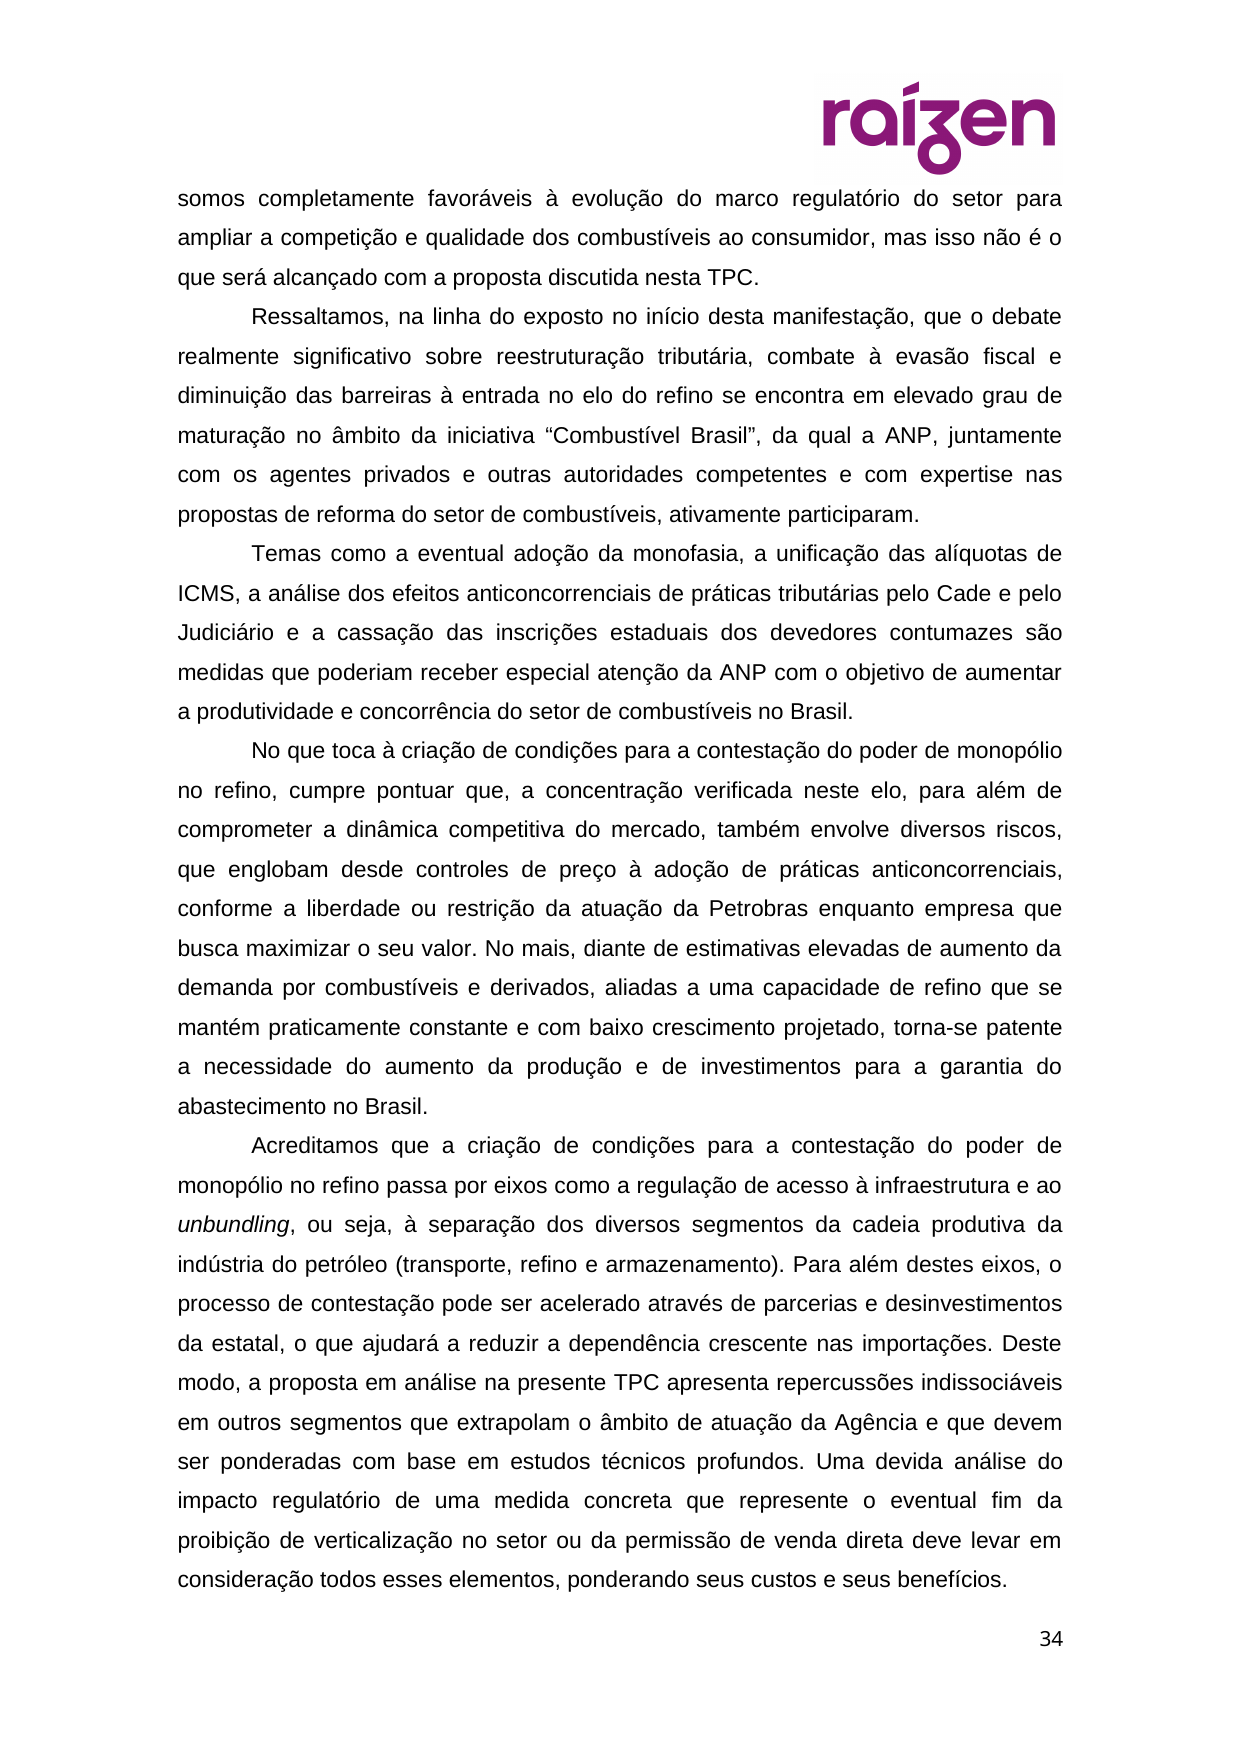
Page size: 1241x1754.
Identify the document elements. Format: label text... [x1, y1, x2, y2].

text No que toca à criação de condições para a contestação do poder de monopólio no refino, cumpre pontuar que, a concentração verificada neste elo, para além de comprometer a dinâmica competitiva do mercado, também envolve diversos riscos, que englobam desde controles de preço à adoção de práticas anticoncorrenciais, conforme a liberdade ou restrição da atuação da Petrobras enquanto empresa que busca maximizar o seu valor. No mais, diante de estimativas elevadas de aumento da demanda por combustíveis e derivados, aliadas a uma capacidade de refino que se mantém praticamente constante e com baixo crescimento projetado, torna-se patente a necessidade do aumento da produção e de investimentos para a garantia do abastecimento no Brasil. [177, 737, 1063, 1119]
text Temas como a eventual adoção da monofasia, a unificação das alíquotas de ICMS, a análise dos efeitos anticoncorrenciais de práticas tributárias pelo Cade e pelo Judiciário e a cassação das inscrições estaduais dos devedores contumazes são medidas que poderiam receber especial atenção da ANP com o objetivo de aumentar a produtividade e concorrência do setor de combustíveis no Brasil. [177, 540, 1063, 724]
picture [813, 73, 1064, 185]
text Ressaltamos, na linha do exposto no início desta manifestação, que o debate realmente significativo sobre reestruturação tributária, combate à evasão fiscal e diminuição das barreiras à entrada no elo do refino se encontra em elevado grau de maturação no âmbito da iniciativa “Combustível Brasil”, da qual a ANP, juntamente com os agentes privados e outras autoridades competentes e com expertise nas propostas de reforma do setor de combustíveis, ativamente participaram. [177, 303, 1063, 527]
text Acreditamos que a criação de condições para a contestação do poder de monopólio no refino passa por eixos como a regulação de acesso à infraestrutura e ao unbundling, ou seja, à separação dos diversos segmentos da cadeia produtiva da indústria do petróleo (transporte, refino e armazenamento). Para além destes eixos, o processo de contestação pode ser acelerado através de parcerias e desinvestimentos da estatal, o que ajudará a reduzir a dependência crescente nas importações. Deste modo, a proposta em análise na presente TPC apresenta repercussões indissociáveis em outros segmentos que extrapolam o âmbito de atuação da Agência e que devem ser ponderadas com base em estudos técnicos profundos. Uma devida análise do impacto regulatório de uma medida concreta que represente o eventual fim da proibição de verticalização no setor ou da permissão de venda direta deve levar em consideração todos esses elementos, ponderando seus custos e seus benefícios. [177, 1132, 1063, 1593]
